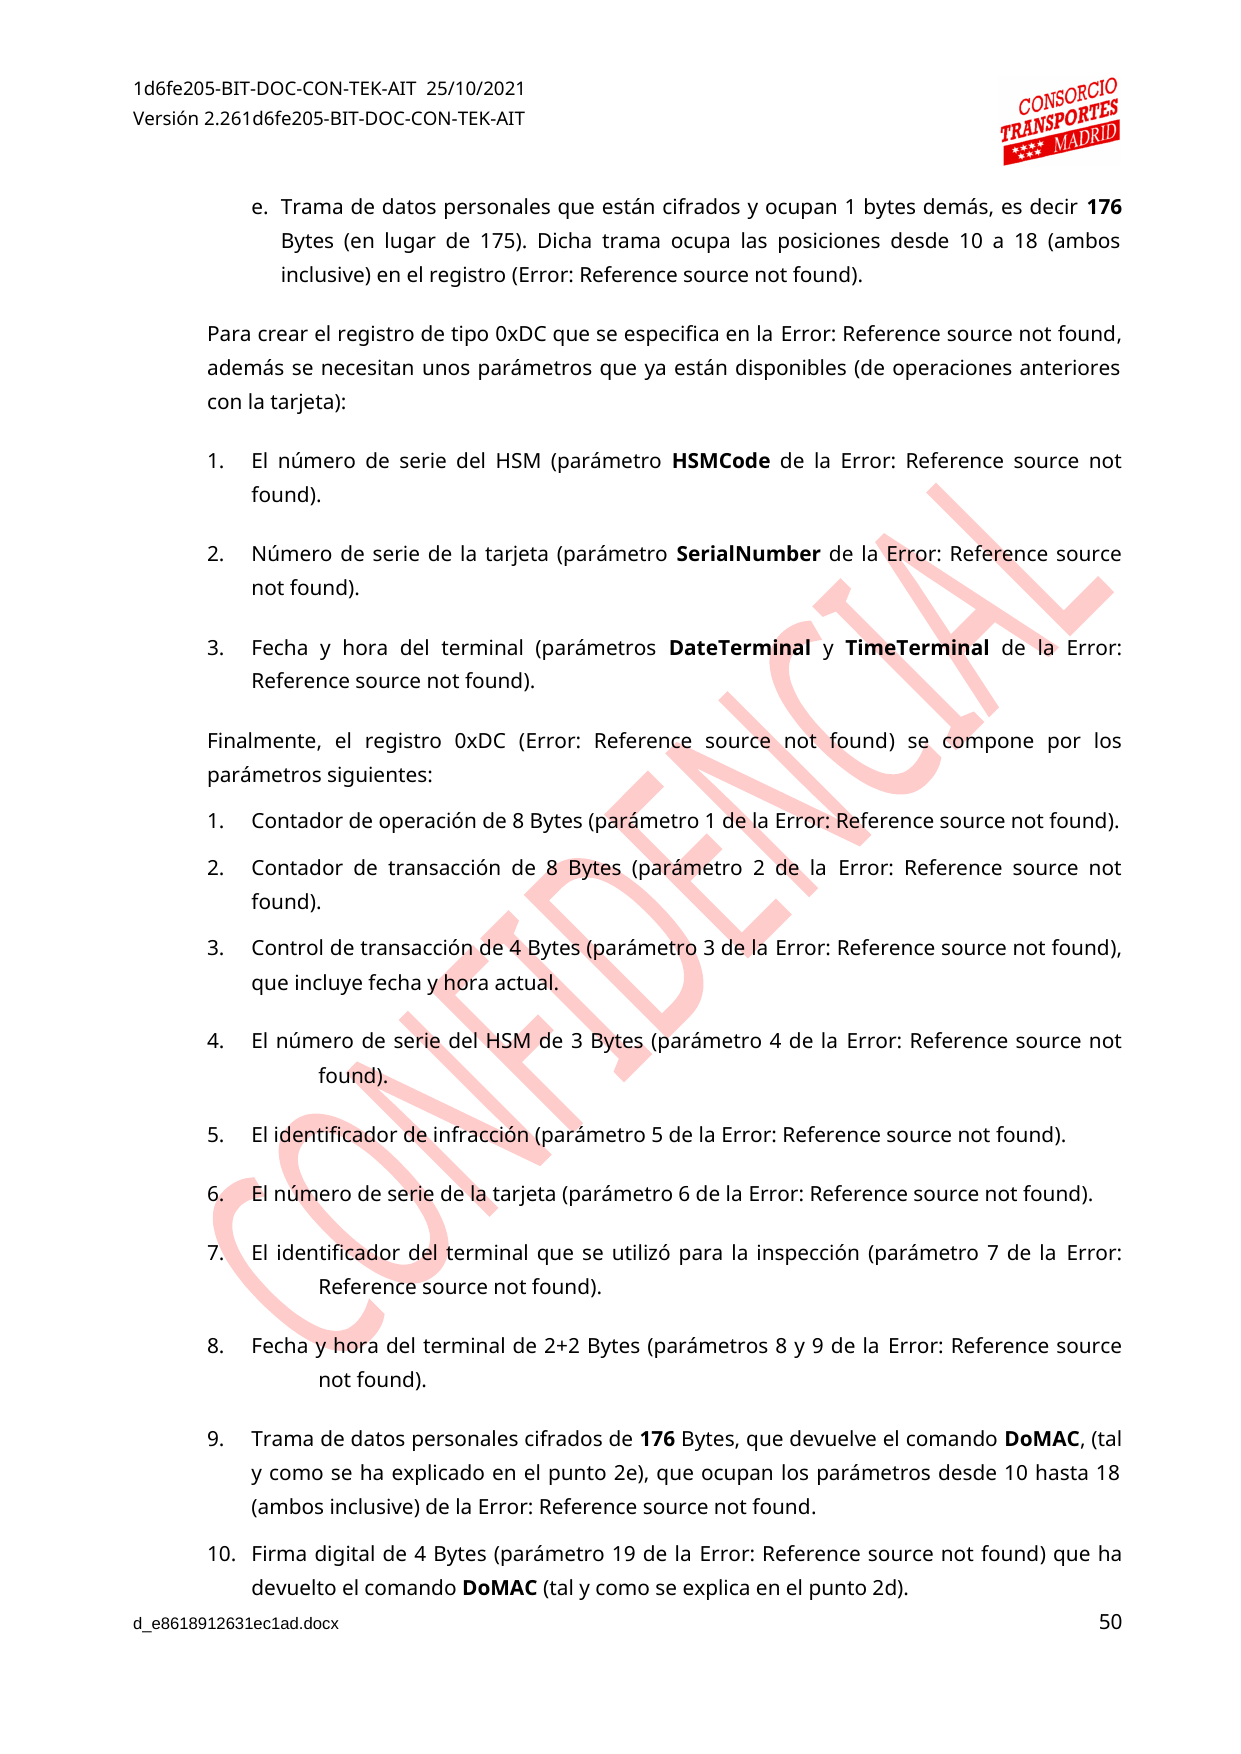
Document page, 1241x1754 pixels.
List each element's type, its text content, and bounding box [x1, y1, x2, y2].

picture [996, 76, 1122, 166]
list Trama de datos personales que están cifrados y ocupan 1 bytes demás, es decir 176 Bytes (en lugar de 175). Dicha trama ocupa las posiciones desde 18 (ambos inclusive) en el registro (Tabla 19). [251, 192, 1122, 288]
